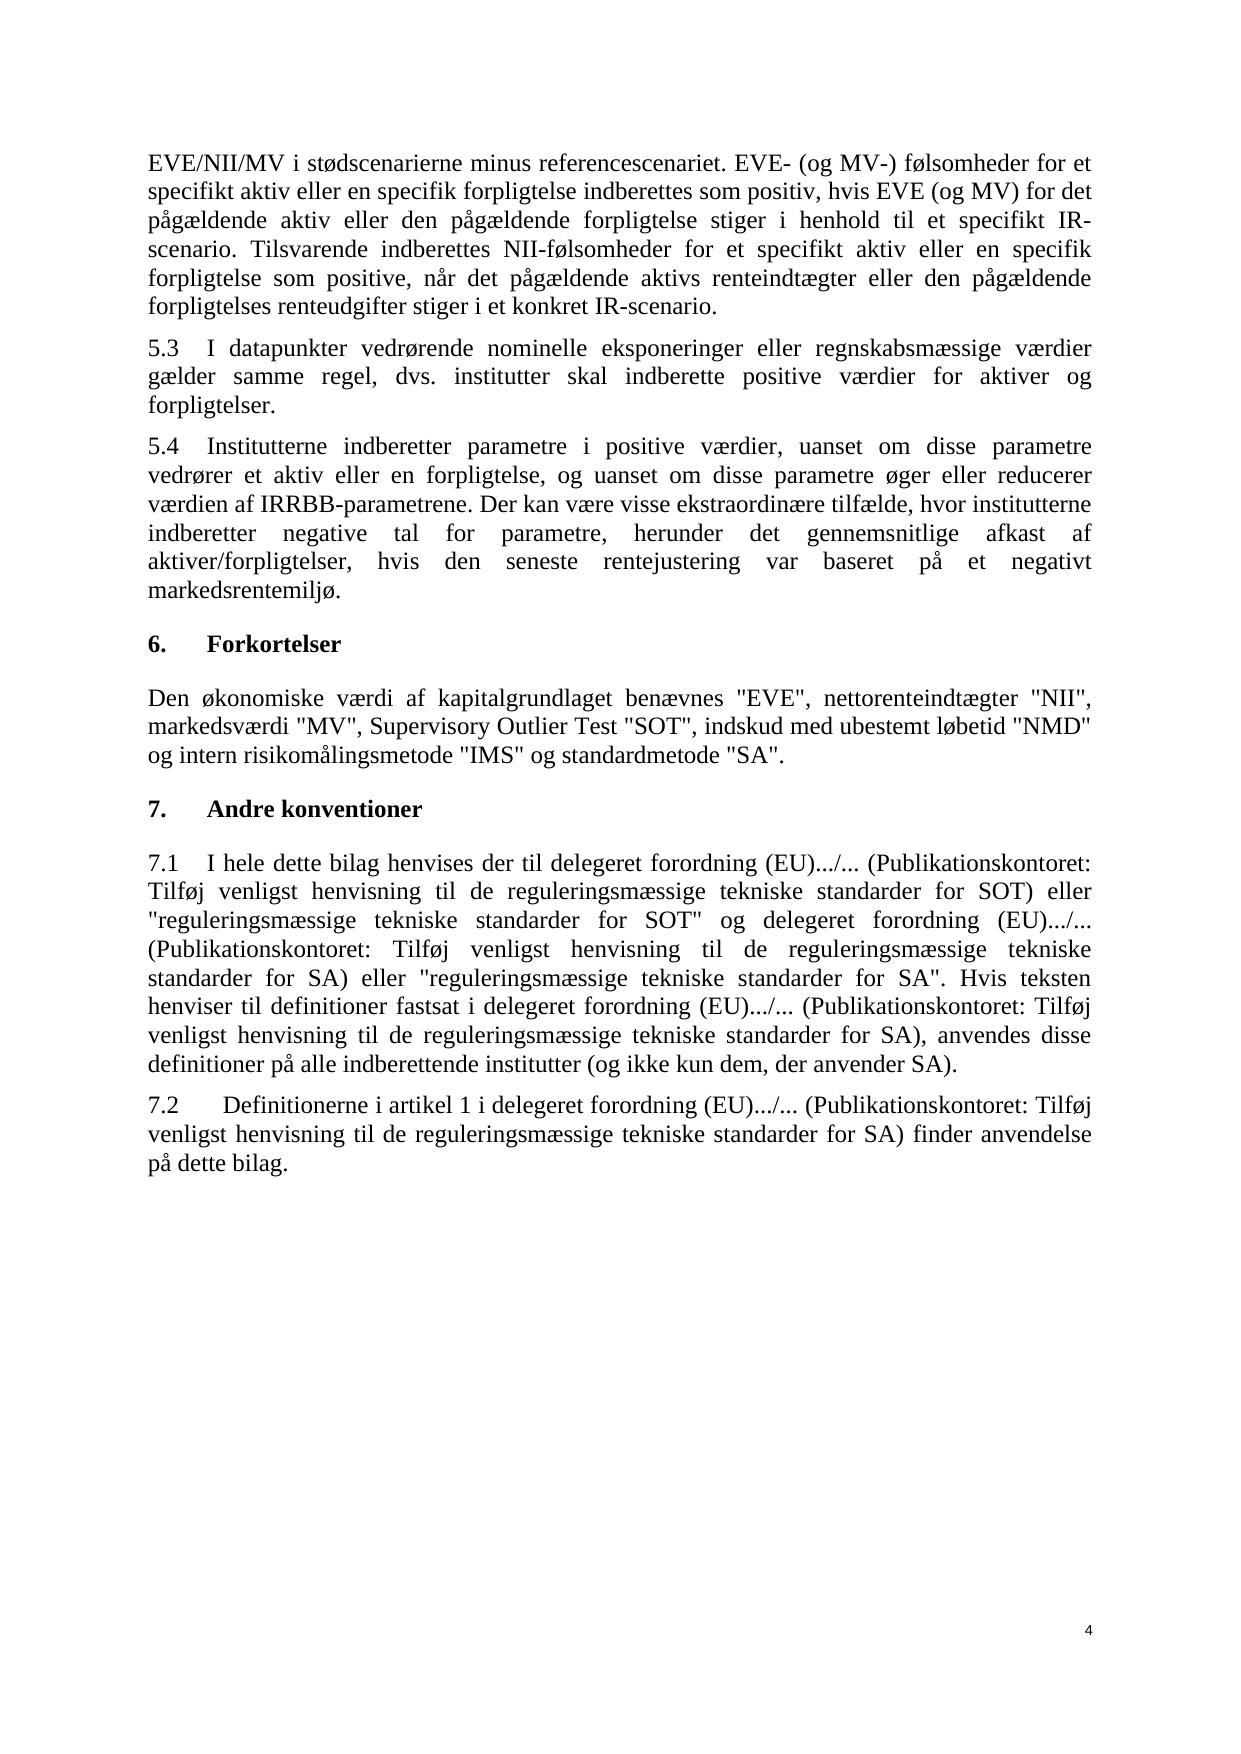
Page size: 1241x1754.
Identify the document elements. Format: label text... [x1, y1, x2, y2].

text Forkortelser [148, 629, 1093, 658]
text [148, 148, 1093, 320]
text 5.3 I datapunkter vedrørende nominelle eksponeringer eller regnskabsmæssige værdier gælder samme regel, dvs. institutter skal indberette positive værdier for aktiver og forpligtelser. [148, 333, 1093, 419]
text Den økonomiske værdi af kapitalgrundlaget benævnes "EVE", nettorenteindtægter "NII", markedsværdi "MV", Supervisory Outlier Test "SOT", indskud med ubestemt løbetid "NMD" og intern risikomålingsmetode "IMS" og standardmetode "SA". [148, 683, 1093, 769]
text 7.1 I hele dette bilag henvises der til delegeret forordning (EU).../... (Publikationskontoret: Tilføj venligst henvisning til de reguleringsmæssige tekniske standarder for SOT) eller "reguleringsmæssige tekniske standarder for SOT" og delegeret forordning (EU).../... (Publikationskontoret: Tilføj venligst henvisning til de reguleringsmæssige tekniske standarder for SA) eller "reguleringsmæssige tekniske standarder for SA". Hvis teksten henviser til definitioner fastsat i delegeret forordning (EU).../... (Publikationskontoret: Tilføj venligst henvisning til de reguleringsmæssige tekniske standarder for SA), anvendes disse definitioner på alle indberettende institutter (og ikke kun dem, der anvender SA). [148, 848, 1093, 1078]
text 5.4 Institutterne indberetter parametre i positive værdier, uanset om disse parametre vedrører et aktiv eller en forpligtelse, og uanset om disse parametre øger eller reducerer værdien af IRRBB-parametrene. Der kan være visse ekstraordinære tilfælde, hvor institutterne indberetter negative tal for parametre, herunder det gennemsnitlige afkast af aktiver/forpligtelser, hvis den seneste rentejustering var baseret på et negativt markedsrentemiljø. [148, 431, 1093, 604]
list 7. Andre konventioner [148, 794, 1093, 823]
text 7.2 Definitionerne i artikel 1 i delegeret forordning (EU).../... (Publikationskontoret: Tilføj venligst henvisning til de reguleringsmæssige tekniske standarder for SA) finder anvendelse på dette bilag. [148, 1090, 1093, 1176]
